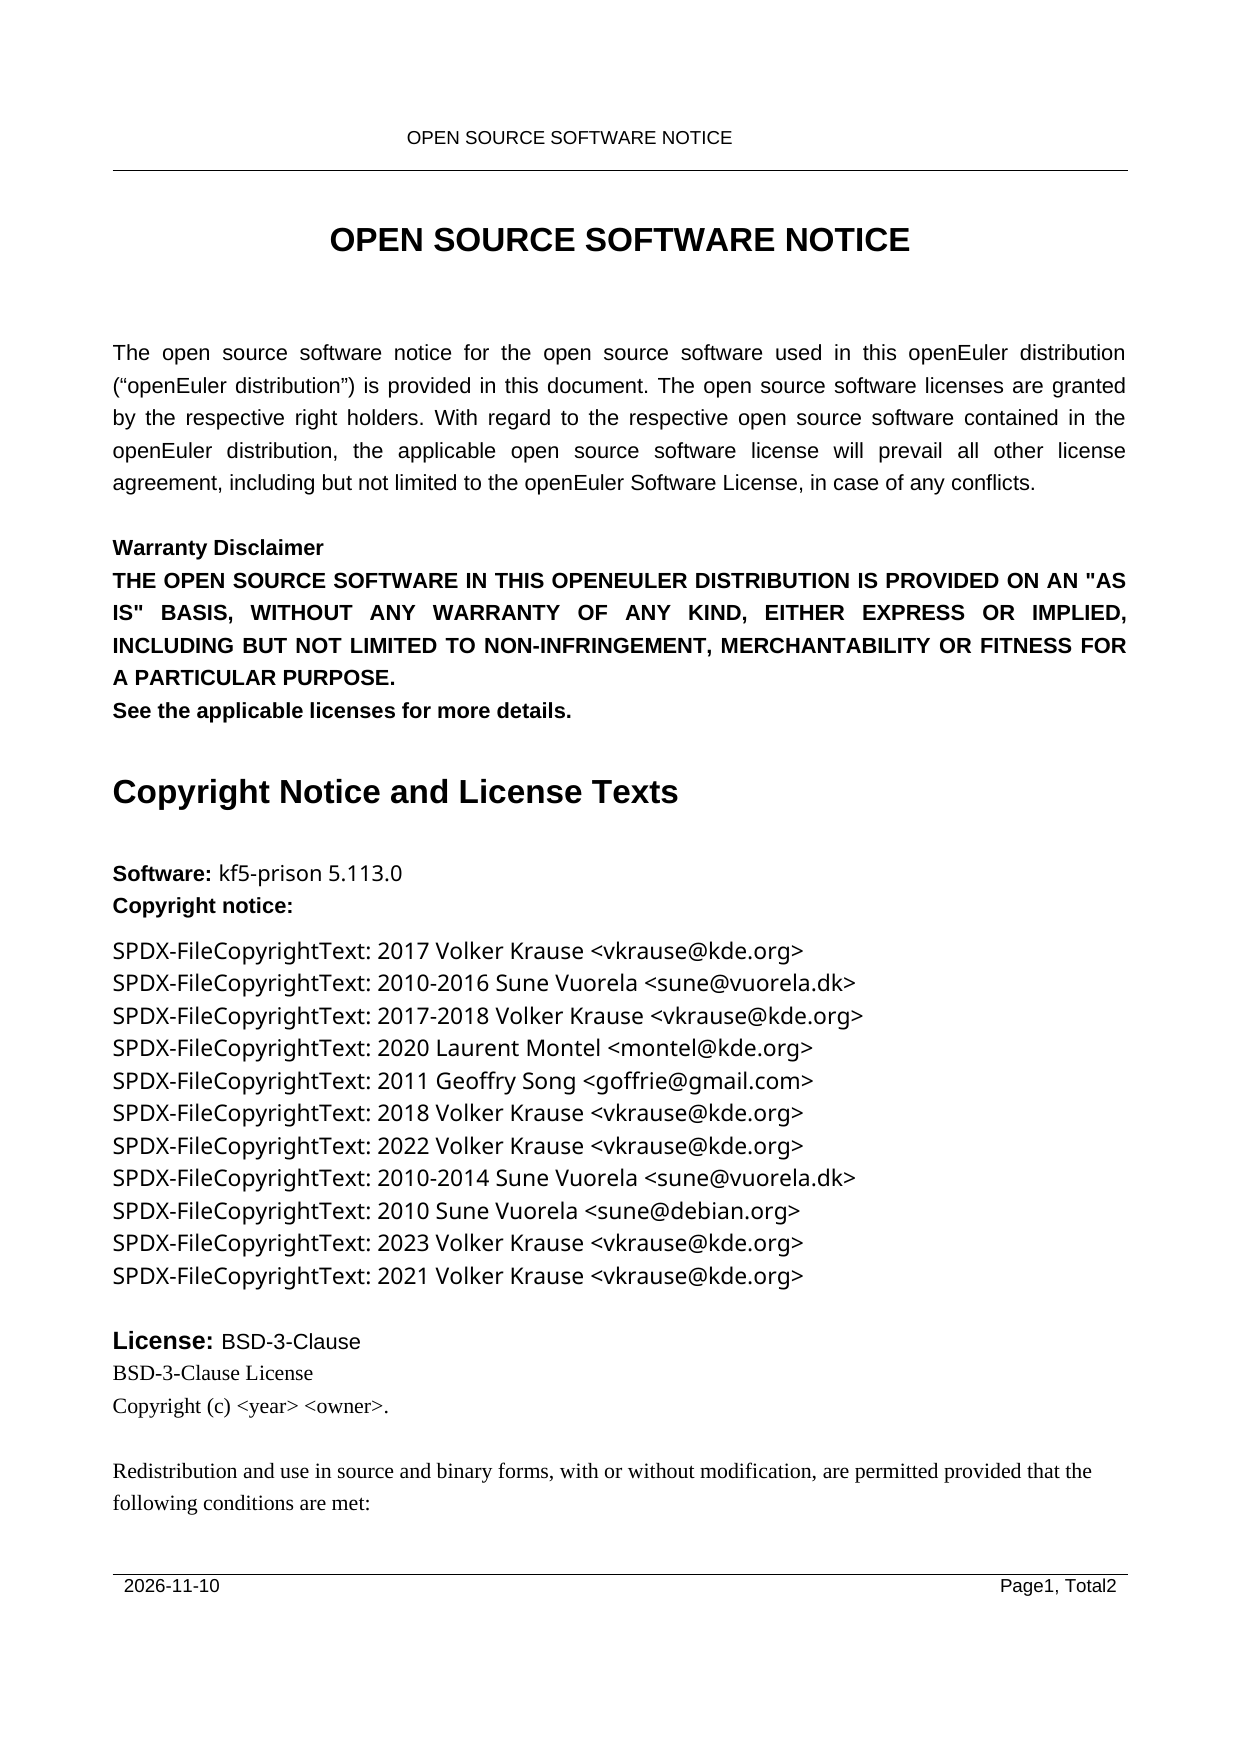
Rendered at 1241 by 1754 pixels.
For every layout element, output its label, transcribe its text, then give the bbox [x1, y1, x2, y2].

text License: BSD-3-Clause [112, 1324, 1128, 1356]
text Redistribution and use in source and binary forms, with or without modification, are permitted provided that the following conditions are met: [112, 1454, 1128, 1519]
text OPEN SOURCE SOFTWARE NOTICE [112, 206, 1128, 271]
text Copyright notice: [112, 889, 1128, 921]
text SPDX-FileCopyrightText: 2017 Volker Krause <vkrause@kde.org> SPDX-FileCopyrightText: 2010-2016 Sune Vuorela <sune@vuorela.dk> SPDX-FileCopyrightText: 2017-2018 Volker Krause <vkrause@kde.org> SPDX-FileCopyrightText: 2020 Laurent Montel <montel@kde.org> SPDX-FileCopyrightText: 2011 Geoffry Song <goffrie@gmail.com> SPDX-FileCopyrightText: 2018 Volker Krause <vkrause@kde.org> SPDX-FileCopyrightText: 2022 Volker Krause <vkrause@kde.org> SPDX-FileCopyrightText: 2010-2014 Sune Vuorela <sune@vuorela.dk> SPDX-FileCopyrightText: 2010 Sune Vuorela <sune@debian.org> SPDX-FileCopyrightText: 2023 Volker Krause <vkrause@kde.org> SPDX-FileCopyrightText: 2021 Volker Krause <vkrause@kde.org> [112, 934, 1128, 1324]
text Copyright Notice and License Texts [112, 759, 1128, 824]
title Software: kf5-prison 5.113.0 [112, 856, 1128, 889]
text The open source software notice for the open source software used in this openEuler distribution (“openEuler distribution”) is provided in this document. The open source software licenses are granted by the respective right holders. With regard to the respective open source software contained in the openEuler distribution, the applicable open source software license will prevail all other license agreement, including but not limited to the openEuler Software License, in case of any conflicts. [112, 336, 1128, 499]
text Warranty Disclaimer [112, 531, 1128, 564]
text THE OPEN SOURCE SOFTWARE IN THIS OPENEULER DISTRIBUTION IS PROVIDED ON AN "AS IS" BASIS, WITHOUT ANY WARRANTY OF ANY KIND, EITHER EXPRESS OR IMPLIED, INCLUDING BUT NOT LIMITED TO NON-INFRINGEMENT, MERCHANTABILITY OR FITNESS FOR A PARTICULAR PURPOSE. See the applicable licenses for more details. [112, 564, 1128, 726]
text BSD-3-Clause License Copyright (c) <year> <owner>. [112, 1356, 1128, 1421]
